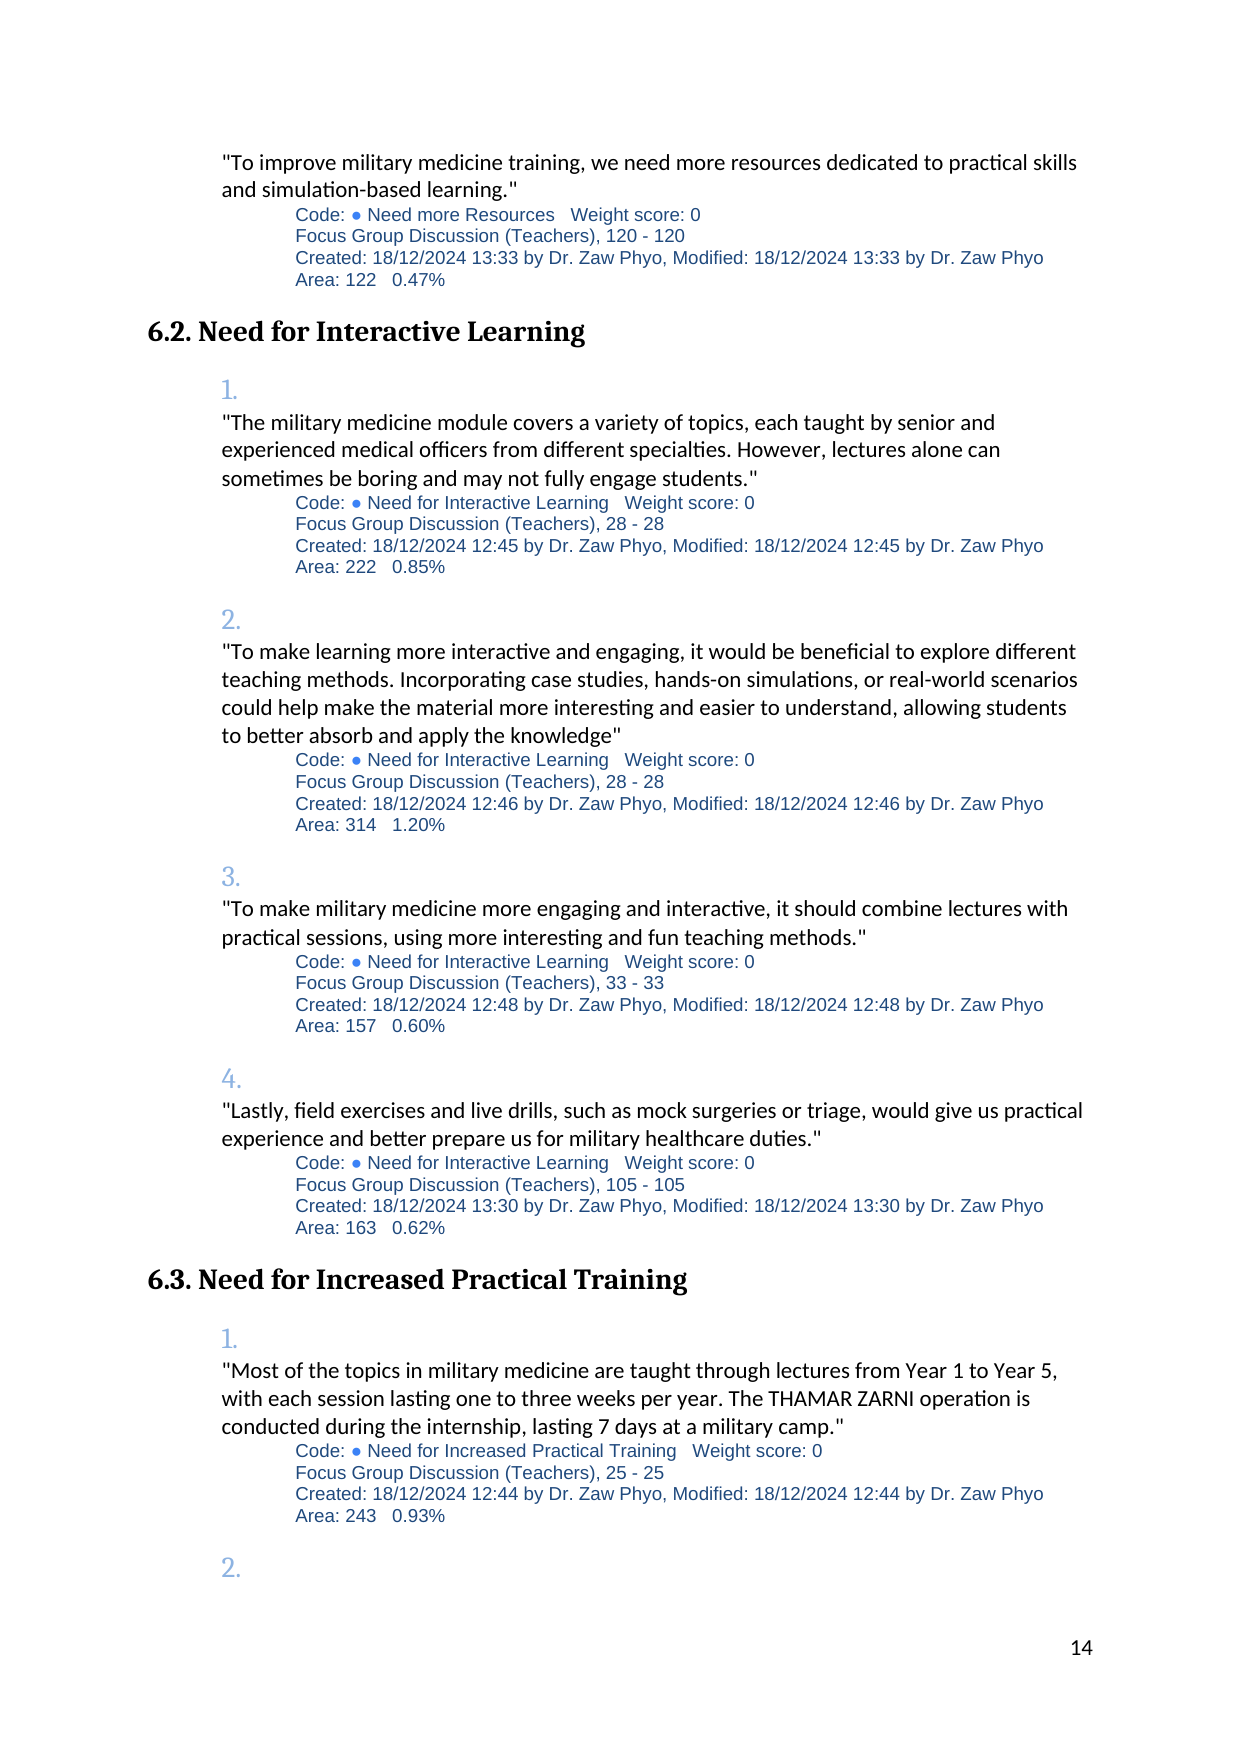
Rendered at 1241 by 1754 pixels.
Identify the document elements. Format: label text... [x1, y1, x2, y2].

text Created: 18/12/2024 12:46 by Dr. Zaw Phyo, Modified: 18/12/2024 12:46 by Dr. Zaw Phyo [295, 792, 1093, 814]
text Area: 222 0.85% [295, 556, 1093, 578]
text Created: 18/12/2024 13:33 by Dr. Zaw Phyo, Modified: 18/12/2024 13:33 by Dr. Zaw Phyo [295, 247, 1093, 268]
text 6.3. Need for Increased Practical Training [148, 1263, 1093, 1297]
text 4. [221, 1062, 1093, 1095]
text 1. [221, 1322, 1093, 1355]
text Focus Group Discussion (Teachers), 105 - 105 [295, 1174, 1093, 1195]
text Focus Group Discussion (Teachers), 33 - 33 [295, 972, 1093, 994]
text Area: 157 0.60% [295, 1015, 1093, 1037]
text Focus Group Discussion (Teachers), 25 - 25 [295, 1462, 1093, 1483]
text "The military medicine module covers a variety of topics, each taught by senior and experienced medical officers from different specialties. However, lectures alone can sometimes be boring and may not fully engage students." [221, 408, 1093, 492]
text "To improve military medicine training, we need more resources dedicated to practical skills and simulation-based learning." [221, 148, 1093, 204]
text "To make learning more interactive and engaging, it would be beneficial to explore different teaching methods. Incorporating case studies, hands-on simulations, or real-world scenarios could help make the material more interesting and easier to understand, allowing students to better absorb and apply the knowledge" [221, 637, 1093, 749]
text Created: 18/12/2024 12:45 by Dr. Zaw Phyo, Modified: 18/12/2024 12:45 by Dr. Zaw Phyo [295, 535, 1093, 556]
text Code: ● Need for Interactive Learning Weight score: 0 [295, 492, 1093, 513]
text 2. [221, 1551, 1093, 1585]
text 6.2. Need for Interactive Learning [148, 315, 1093, 348]
text "Most of the topics in military medicine are taught through lectures from Year 1 to Year 5, with each session lasting one to three weeks per year. The THAMAR ZARNI operation is conducted during the internship, lasting 7 days at a military camp." [221, 1356, 1093, 1440]
text Created: 18/12/2024 13:30 by Dr. Zaw Phyo, Modified: 18/12/2024 13:30 by Dr. Zaw Phyo [295, 1195, 1093, 1217]
text Area: 243 0.93% [295, 1505, 1093, 1526]
text Area: 122 0.47% [295, 268, 1093, 290]
text Code: ● Need for Increased Practical Training Weight score: 0 [295, 1440, 1093, 1462]
text Code: ● Need for Interactive Learning Weight score: 0 [295, 1152, 1093, 1174]
text Code: ● Need for Interactive Learning Weight score: 0 [295, 749, 1093, 771]
text Focus Group Discussion (Teachers), 28 - 28 [295, 771, 1093, 792]
text "To make military medicine more engaging and interactive, it should combine lectures with practical sessions, using more interesting and fun teaching methods." [221, 894, 1093, 951]
text Area: 163 0.62% [295, 1217, 1093, 1238]
text 3. [221, 860, 1093, 894]
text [295, 204, 1093, 225]
text Code: ● Need for Interactive Learning Weight score: 0 [295, 951, 1093, 972]
text Area: 314 1.20% [295, 814, 1093, 835]
text Created: 18/12/2024 12:48 by Dr. Zaw Phyo, Modified: 18/12/2024 12:48 by Dr. Zaw Phyo [295, 994, 1093, 1015]
text 2. [221, 603, 1093, 636]
text Focus Group Discussion (Teachers), 28 - 28 [295, 513, 1093, 535]
text 1. [221, 373, 1093, 407]
text "Lastly, field exercises and live drills, such as mock surgeries or triage, would give us practical experience and better prepare us for military healthcare duties." [221, 1096, 1093, 1152]
text Created: 18/12/2024 12:44 by Dr. Zaw Phyo, Modified: 18/12/2024 12:44 by Dr. Zaw Phyo [295, 1483, 1093, 1505]
text Focus Group Discussion (Teachers), 120 - 120 [295, 225, 1093, 247]
